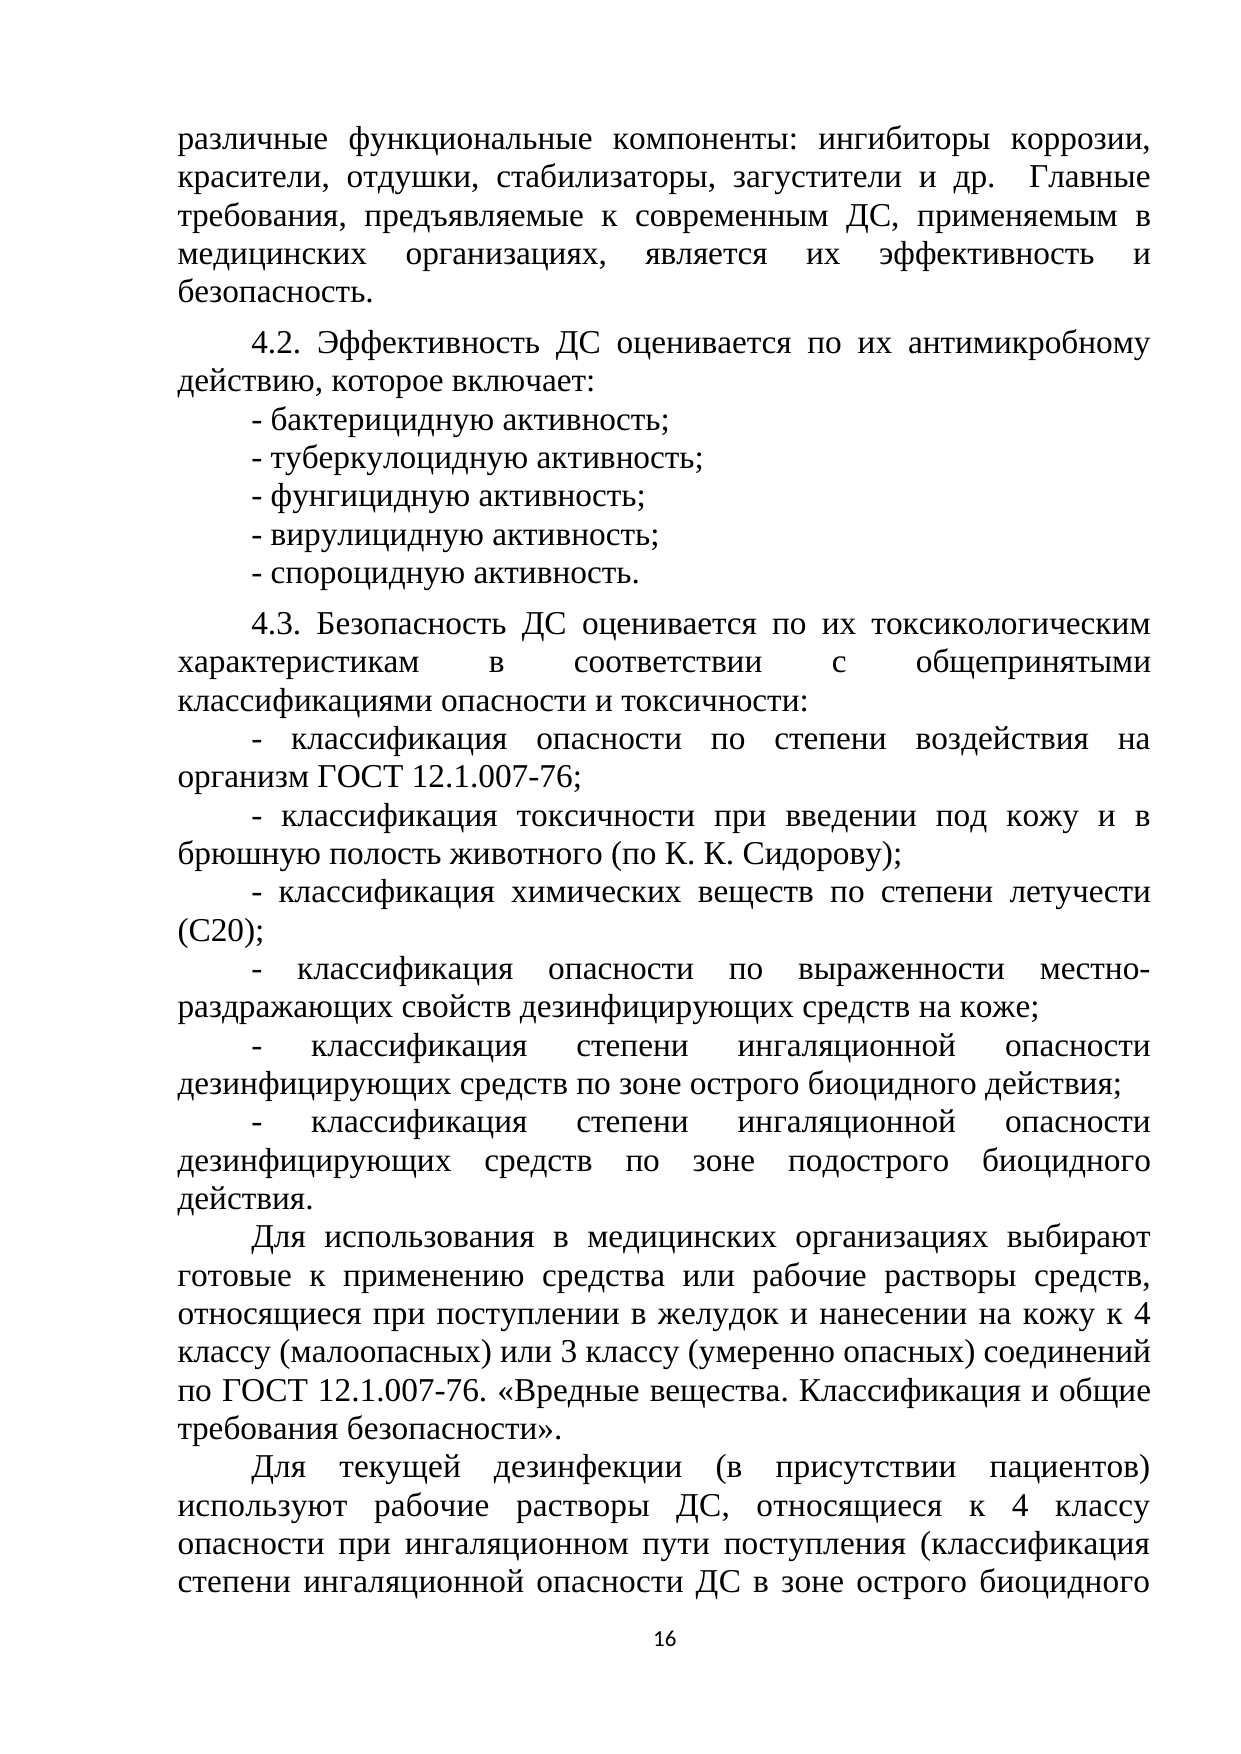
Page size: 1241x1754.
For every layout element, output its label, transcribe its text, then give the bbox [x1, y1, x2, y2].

text - туберкулоцидную активность; [177, 437, 1152, 476]
text - вирулицидную активность; [177, 514, 1152, 552]
text Для использования в медицинских организациях выбирают готовые к применению средства или рабочие растворы средств, относящиеся при поступлении в желудок и нанесении на кожу к 4 классу (малоопасных) или 3 классу (умеренно опасных) соединений по ГОСТ 12.1.007-76. «Вредные вещества. Классификация и общие требования безопасности». [177, 1216, 1152, 1446]
text - классификация токсичности при введении под кожу и в брюшную полость животного (по К. К. Сидорову); [177, 795, 1152, 871]
text - классификация степени ингаляционной опасности дезинфицирующих средств по зоне подострого биоцидного действия. [177, 1101, 1152, 1216]
text 4.2. Эффективность ДС оценивается по их антимикробному действию, которое включает: [177, 322, 1152, 399]
text - классификация опасности по выраженности местно-раздражающих свойств дезинфицирующих средств на коже; [177, 948, 1152, 1025]
text - классификация степени ингаляционной опасности дезинфицирующих средств по зоне острого биоцидного действия; [177, 1025, 1152, 1101]
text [177, 1446, 1152, 1600]
text - бактерицидную активность; [177, 399, 1152, 437]
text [177, 118, 1152, 310]
text - классификация химических веществ по степени летучести (С20); [177, 871, 1152, 948]
text - фунгицидную активность; [177, 476, 1152, 514]
text - классификация опасности по степени воздействия на организм ГОСТ 12.1.007-76; [177, 718, 1152, 795]
text - спороцидную активность. [177, 552, 1152, 591]
text 4.3. Безопасность ДС оценивается по их токсикологическим характеристикам в соответствии с общепринятыми классификациями опасности и токсичности: [177, 603, 1152, 718]
